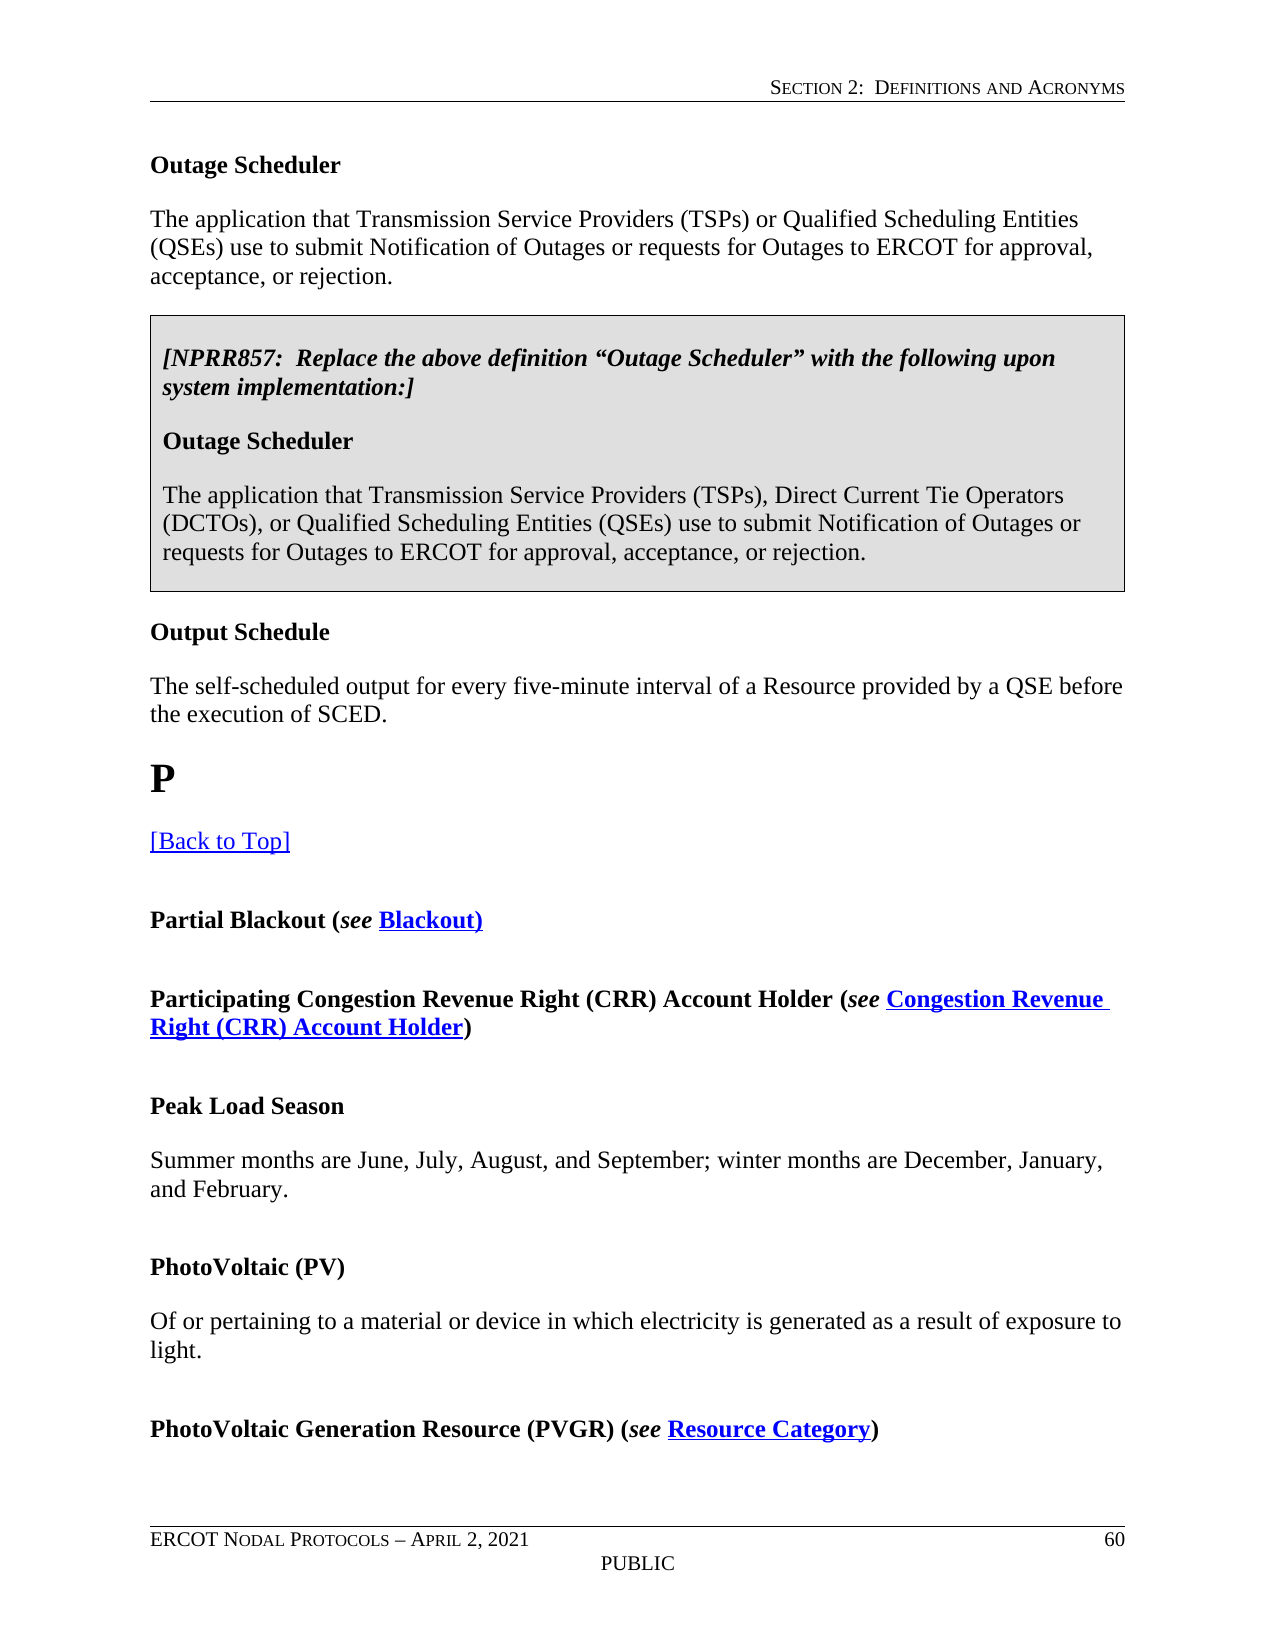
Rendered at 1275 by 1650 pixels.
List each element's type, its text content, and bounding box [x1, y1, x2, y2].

text Output Schedule [150, 617, 1125, 646]
text Peak Load Season [150, 1091, 1125, 1120]
list [Back to Top] [150, 826, 1125, 855]
text Of or pertaining to a material or device in which electricity is generated as a result of exposure to light. [150, 1306, 1125, 1364]
text PhotoVoltaic Generation Resource (PVGR) (see Resource Category) [150, 1414, 1125, 1442]
text PhotoVoltaic (PV) [150, 1252, 1125, 1281]
text The application that Transmission Service Providers (TSPs) or Qualified Scheduling Entities (QSEs) use to submit Notification of Outages or requests for Outages to ERCOT for approval, acceptance, or rejection. [150, 204, 1125, 290]
list Participating Congestion Revenue Right (CRR) Account Holder (see Congestion Revenue Right (CRR) Account Holder) [150, 984, 1125, 1041]
table_header [NPRR857: Replace the above definition “Outage Scheduler” with the following upon system implementation:] Outage Scheduler The application that Transmission Service Providers (TSPs), Direct Current Tie Operators (DCTOs), or Qualified Scheduling Entities (QSEs) use to submit Notification of Outages or requests for Outages to ERCOT for approval, acceptance, or rejection. [151, 316, 1124, 591]
text The self-scheduled output for every five-minute interval of a Resource provided by a QSE before the execution of SCED. [150, 671, 1125, 728]
text Outage Scheduler [150, 150, 1125, 179]
text P [150, 753, 1125, 801]
list Partial Blackout (see Blackout) [150, 905, 1125, 934]
text Summer months are June, July, August, and September; winter months are December, January, and February. [150, 1145, 1125, 1202]
